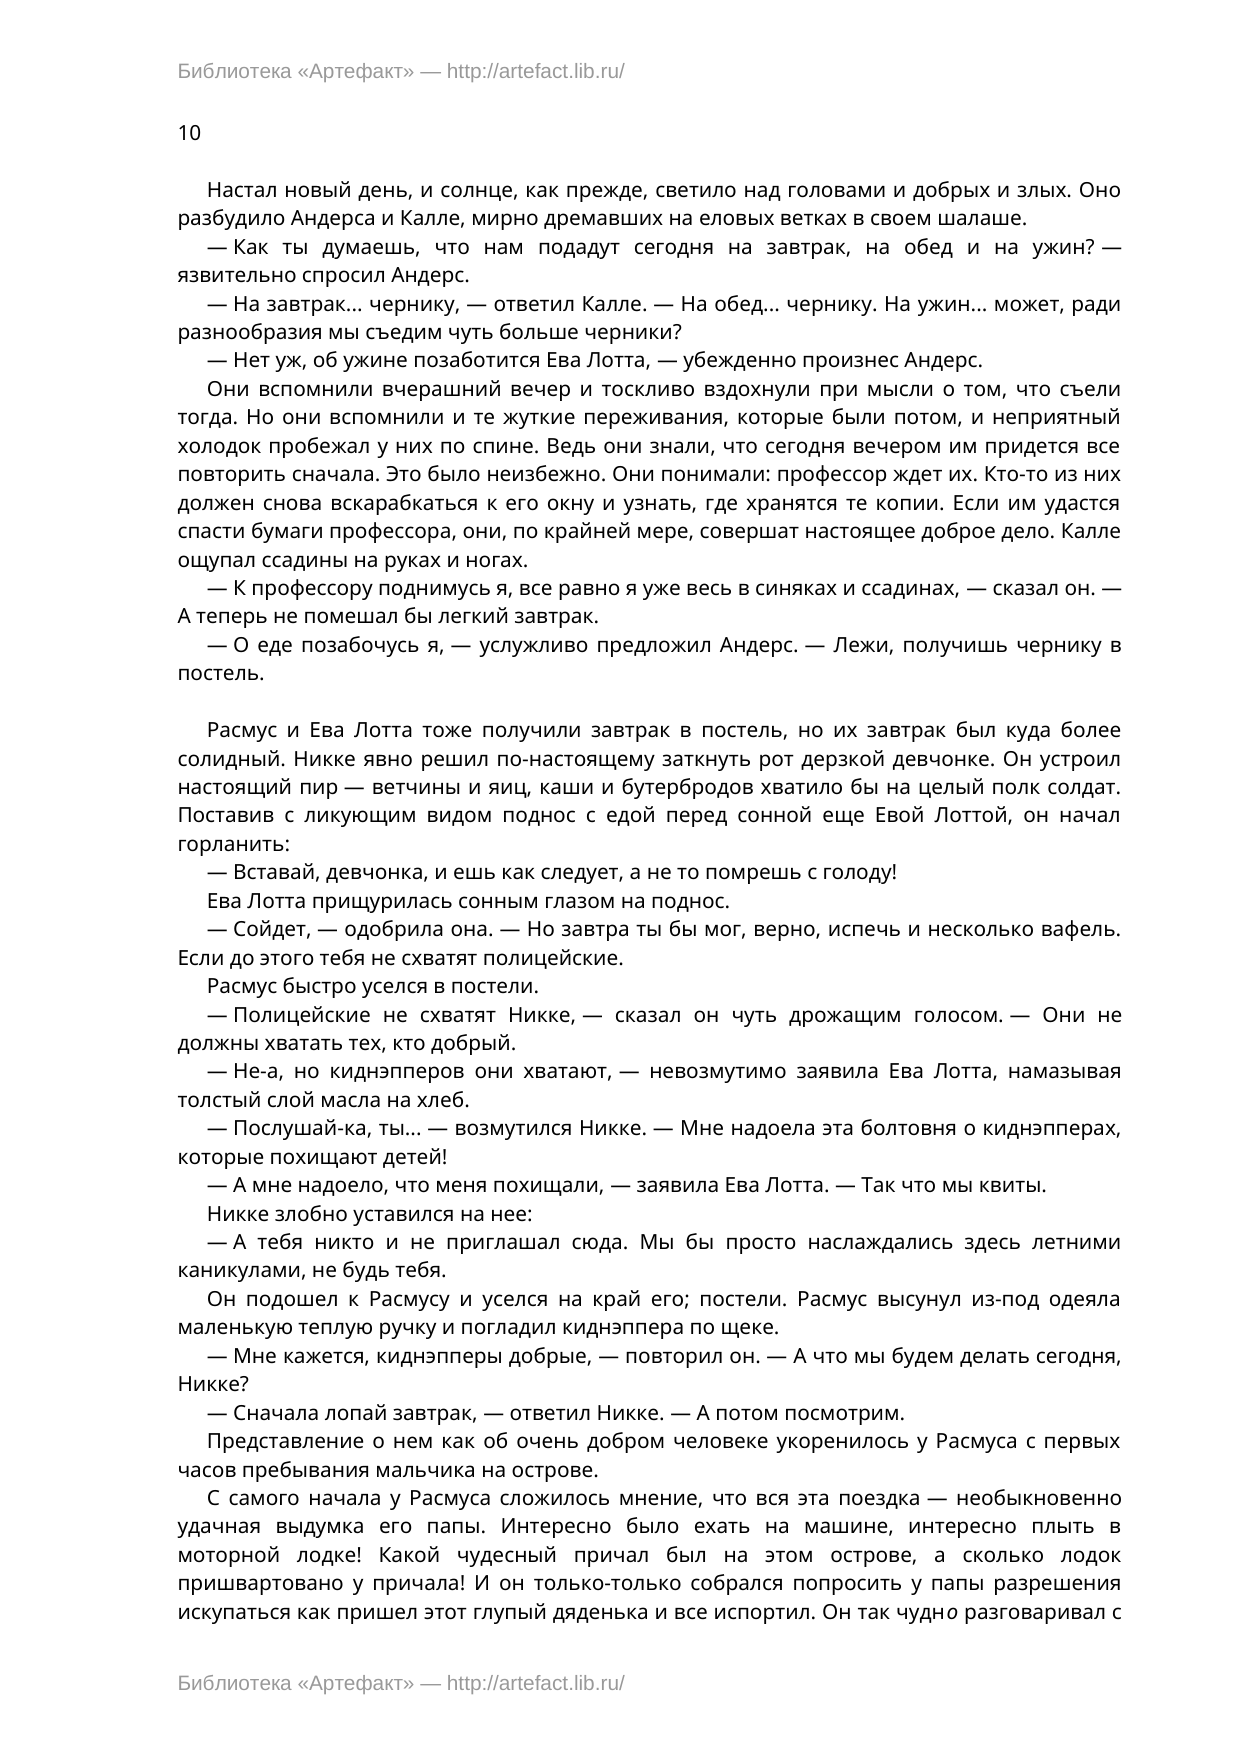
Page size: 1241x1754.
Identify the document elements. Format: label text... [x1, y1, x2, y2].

text Они вспомнили вчерашний вечер и тоскливо вздохнули при мысли о том, что съели тогда. Но они вспомнили и те жуткие переживания, которые были потом, и неприятный холодок пробежал у них по спине. Ведь они знали, что сегодня вечером им придется все повторить сначала. Это было неизбежно. Они понимали: профессор ждет их. Кто-то из них должен снова вскарабкаться к его окну и узнать, где хранятся те копии. Если им удастся спасти бумаги профессора, они, по крайней мере, совершат настоящее доброе дело. Калле ощупал ссадины на руках и ногах. [177, 374, 1122, 573]
text — Мне кажется, киднэпперы добрые, — повторил он. — А что мы будем делать сегодня, Никке? [177, 1341, 1122, 1398]
subtitle 10 [177, 118, 1122, 147]
text — А тебя никто и не приглашал сюда. Мы бы просто наслаждались здесь летними каникулами, не будь тебя. [177, 1227, 1122, 1284]
text — Послушай-ка, ты... — возмутился Никке. — Мне надоела эта болтовня о киднэпперах, которые похищают детей! [177, 1113, 1122, 1170]
text — Не-а, но киднэпперов они хватают, — невозмутимо заявила Ева Лотта, намазывая толстый слой масла на хлеб. [177, 1057, 1122, 1113]
text — К профессору поднимусь я, все равно я уже весь в синяках и ссадинах, — сказал он. — А теперь не помешал бы легкий завтрак. [177, 573, 1122, 630]
text Он подошел к Расмусу и уселся на край его; постели. Расмус высунул из-под одеяла маленькую теплую ручку и погладил киднэппера по щеке. [177, 1284, 1122, 1341]
text — Вставай, девчонка, и ешь как следует, а не то помрешь с голоду! [177, 857, 1122, 886]
text — Сойдет, — одобрила она. — Но завтра ты бы мог, верно, испечь и несколько вафель. Если до этого тебя не схватят полицейские. [177, 914, 1122, 971]
text Расмус быстро уселся в постели. [177, 971, 1122, 1000]
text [177, 1483, 1122, 1625]
text — О еде позабочусь я, — услужливо предложил Андерс. — Лежи, получишь чернику в постель. [177, 630, 1122, 687]
text — Как ты думаешь, что нам подадут сегодня на завтрак, на обед и на ужин? — язвительно спросил Андерс. [177, 232, 1122, 289]
text — Полицейские не схватят Никке, — сказал он чуть дрожащим голосом. — Они не должны хватать тех, кто добрый. [177, 1000, 1122, 1057]
text — На завтрак... чернику, — ответил Калле. — На обед... чернику. На ужин... может, ради разнообразия мы съедим чуть больше черники? [177, 289, 1122, 346]
text — А мне надоело, что меня похищали, — заявила Ева Лотта. — Так что мы квиты. [177, 1170, 1122, 1199]
text Расмус и Ева Лотта тоже получили завтрак в постель, но их завтрак был куда более солидный. Никке явно решил по-настоящему заткнуть рот дерзкой девчонке. Он устроил настоящий пир — ветчины и яиц, каши и бутербродов хватило бы на целый полк солдат. Поставив с ликующим видом поднос с едой перед сонной еще Евой Лоттой, он начал горланить: [177, 715, 1122, 857]
text Представление о нем как об очень добром человеке укоренилось у Расмуса с первых часов пребывания мальчика на острове. [177, 1426, 1122, 1483]
text Настал новый день, и солнце, как прежде, светило над головами и добрых и злых. Оно разбудило Андерса и Калле, мирно дремавших на еловых ветках в своем шалаше. [177, 175, 1122, 232]
text Ева Лотта прищурилась сонным глазом на поднос. [177, 886, 1122, 914]
text Никке злобно уставился на нее: [177, 1199, 1122, 1227]
text — Нет уж, об ужине позаботится Ева Лотта, — убежденно произнес Андерс. [177, 346, 1122, 374]
text — Сначала лопай завтрак, — ответил Никке. — А потом посмотрим. [177, 1398, 1122, 1426]
